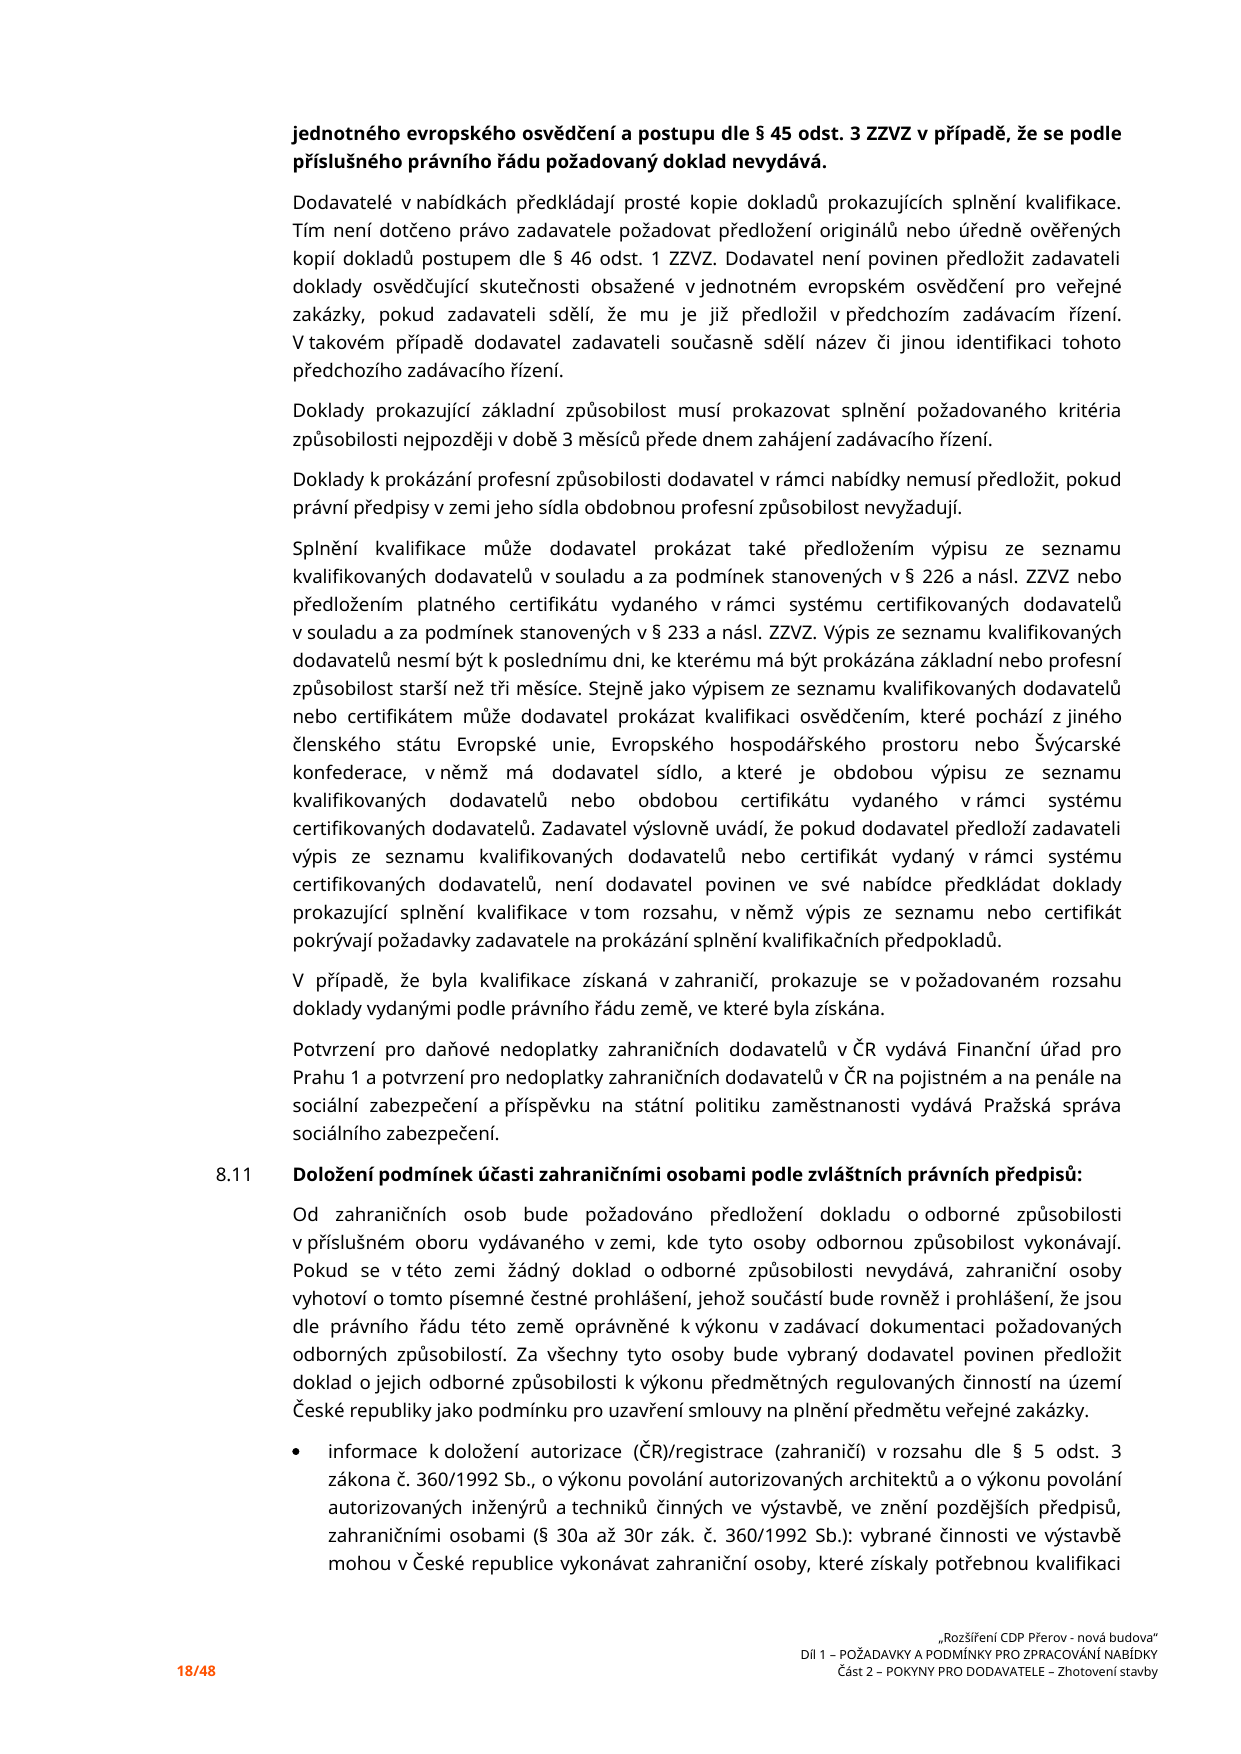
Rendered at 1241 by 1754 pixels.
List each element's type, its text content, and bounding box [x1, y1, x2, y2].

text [292, 121, 1122, 174]
text Potvrzení pro daňové nedoplatky zahraničních dodavatelů v ČR vydává Finanční úřad pro Prahu 1 a potvrzení pro nedoplatky zahraničních dodavatelů v ČR na pojistném a na penále na sociální zabezpečení a příspěvku na státní politiku zaměstnanosti vydává Pražská správa sociálního zabezpečení. [292, 1036, 1122, 1146]
text Od zahraničních osob bude požadováno předložení dokladu o odborné způsobilosti v příslušném oboru vydávaného v zemi, kde tyto osoby odbornou způsobilost vykonávají. Pokud se v této zemi žádný doklad o odborné způsobilosti nevydává, zahraniční osoby vyhotoví o tomto písemné čestné prohlášení, jehož součástí bude rovněž i prohlášení, že jsou dle právního řádu této země oprávněné k výkonu v zadávací dokumentaci požadovaných odborných způsobilostí. Za všechny tyto osoby bude vybraný dodavatel povinen předložit doklad o jejich odborné způsobilosti k výkonu předmětných regulovaných činností na území České republiky jako podmínku pro uzavření smlouvy na plnění předmětu veřejné zakázky. [292, 1201, 1122, 1423]
text Doložení podmínek účasti zahraničními osobami podle zvláštních právních předpisů: [216, 1161, 1122, 1186]
text V případě, že byla kvalifikace získaná v zahraničí, prokazuje se v požadovaném rozsahu doklady vydanými podle právního řádu země, ve které byla získána. [292, 968, 1122, 1021]
text Doklady k prokázání profesní způsobilosti dodavatel v rámci nabídky nemusí předložit, pokud právní předpisy v zemi jeho sídla obdobnou profesní způsobilost nevyžadují. [292, 466, 1122, 520]
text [292, 1438, 1122, 1576]
text Dodavatelé v nabídkách předkládají prosté kopie dokladů prokazujících splnění kvalifikace. Tím není dotčeno právo zadavatele požadovat předložení originálů nebo úředně ověřených kopií dokladů postupem dle § 46 odst. 1 ZZVZ. Dodavatel není povinen předložit zadavateli doklady osvědčující skutečnosti obsažené v jednotném evropském osvědčení pro veřejné zakázky, pokud zadavateli sdělí, že mu je již předložil v předchozím zadávacím řízení. V takovém případě dodavatel zadavateli současně sdělí název či jinou identifikaci tohoto předchozího zadávacího řízení. [292, 189, 1122, 383]
text Splnění kvalifikace může dodavatel prokázat také předložením výpisu ze seznamu kvalifikovaných dodavatelů v souladu a za podmínek stanovených v § 226 a násl. ZZVZ nebo předložením platného certifikátu vydaného v rámci systému certifikovaných dodavatelů v souladu a za podmínek stanovených v § 233 a násl. ZZVZ. Výpis ze seznamu kvalifikovaných dodavatelů nesmí být k poslednímu dni, ke kterému má být prokázána základní nebo profesní způsobilost starší než tři měsíce. Stejně jako výpisem ze seznamu kvalifikovaných dodavatelů nebo certifikátem může dodavatel prokázat kvalifikaci osvědčením, které pochází z jiného členského státu Evropské unie, Evropského hospodářského prostoru nebo Švýcarské konfederace, v němž má dodavatel sídlo, a které je obdobou výpisu ze seznamu kvalifikovaných dodavatelů nebo obdobou certifikátu vydaného v rámci systému certifikovaných dodavatelů. Zadavatel výslovně uvádí, že pokud dodavatel předloží zadavateli výpis ze seznamu kvalifikovaných dodavatelů nebo certifikát vydaný v rámci systému certifikovaných dodavatelů, není dodavatel povinen ve své nabídce předkládat doklady prokazující splnění kvalifikace v tom rozsahu, v němž výpis ze seznamu nebo certifikát pokrývají požadavky zadavatele na prokázání splnění kvalifikačních předpokladů. [292, 535, 1122, 953]
text Doklady prokazující základní způsobilost musí prokazovat splnění požadovaného kritéria způsobilosti nejpozději v době 3 měsíců přede dnem zahájení zadávacího řízení. [292, 398, 1122, 451]
